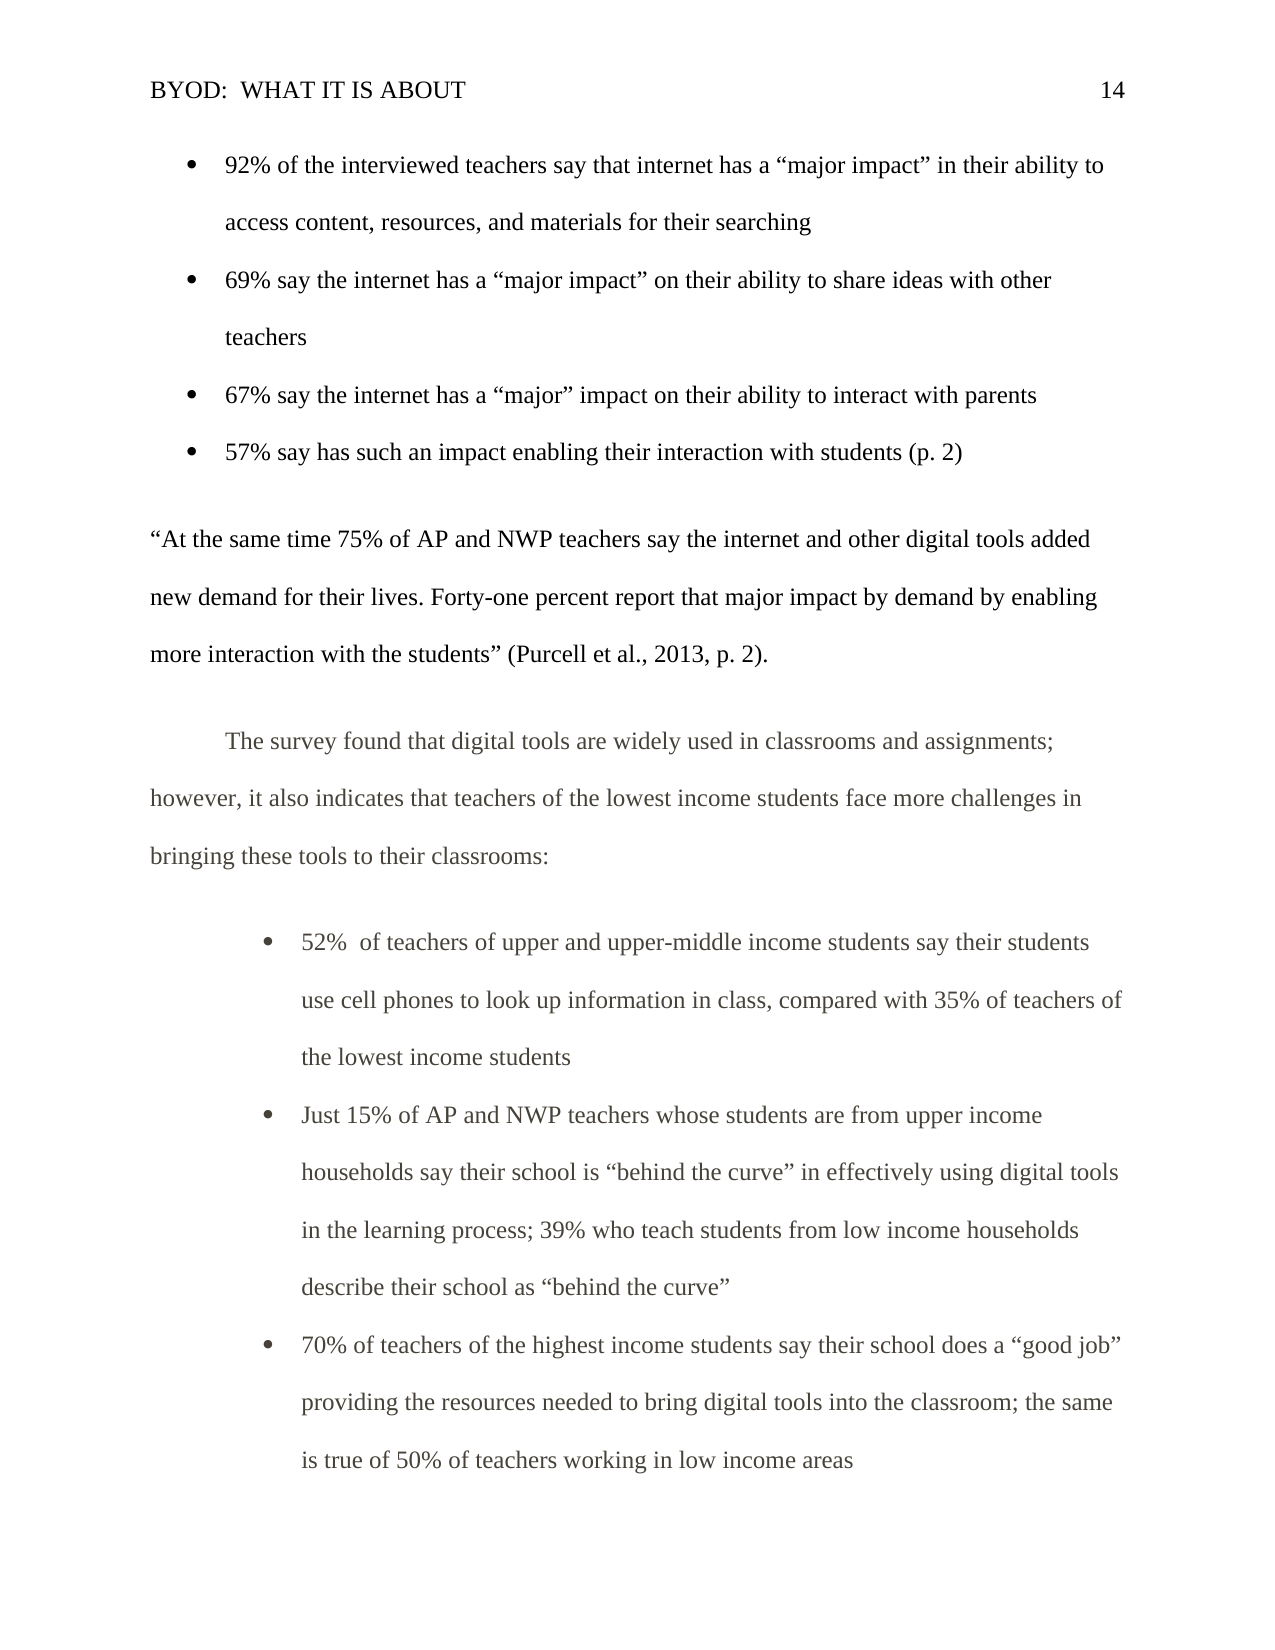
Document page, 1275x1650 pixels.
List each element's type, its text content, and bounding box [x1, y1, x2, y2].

list 69% say the internet has a “major impact” on their ability to share ideas with other teachers [187, 265, 1125, 351]
list Just 15% of AP and NWP teachers whose students are from upper income households say their school is “behind the curve” in effectively using digital tools in the learning process; 39% who teach students from low income households describe their school as “behind the curve” [263, 1100, 1125, 1301]
list 70% of teachers of the highest income students say their school does a “good job” providing the resources needed to bring digital tools into the classroom; the same is true of 50% of teachers working in low income areas [263, 1330, 1125, 1474]
text “At the same time 75% of AP and NWP teachers say the internet and other digital tools added new demand for their lives. Forty-one percent report that major impact by demand by enabling more interaction with the students” (Purcell et al., 2013, p. 2). [150, 524, 1125, 668]
text The survey found that digital tools are widely used in classrooms and assignments; however, it also indicates that teachers of the lowest income students face more challenges in bringing these tools to their classrooms: [150, 726, 1125, 869]
list 67% say the internet has a “major” impact on their ability to interact with parents [187, 380, 1125, 409]
list 92% of the interviewed teachers say that internet has a “major impact” in their ability to access content, resources, and materials for their searching [187, 150, 1125, 236]
list 52% of teachers of upper and upper-middle income students say their students use cell phones to look up information in class, compared with 35% of teachers of the lowest income students [263, 927, 1125, 1071]
list 57% say has such an impact enabling their interaction with students (p. 2) [187, 437, 1125, 466]
